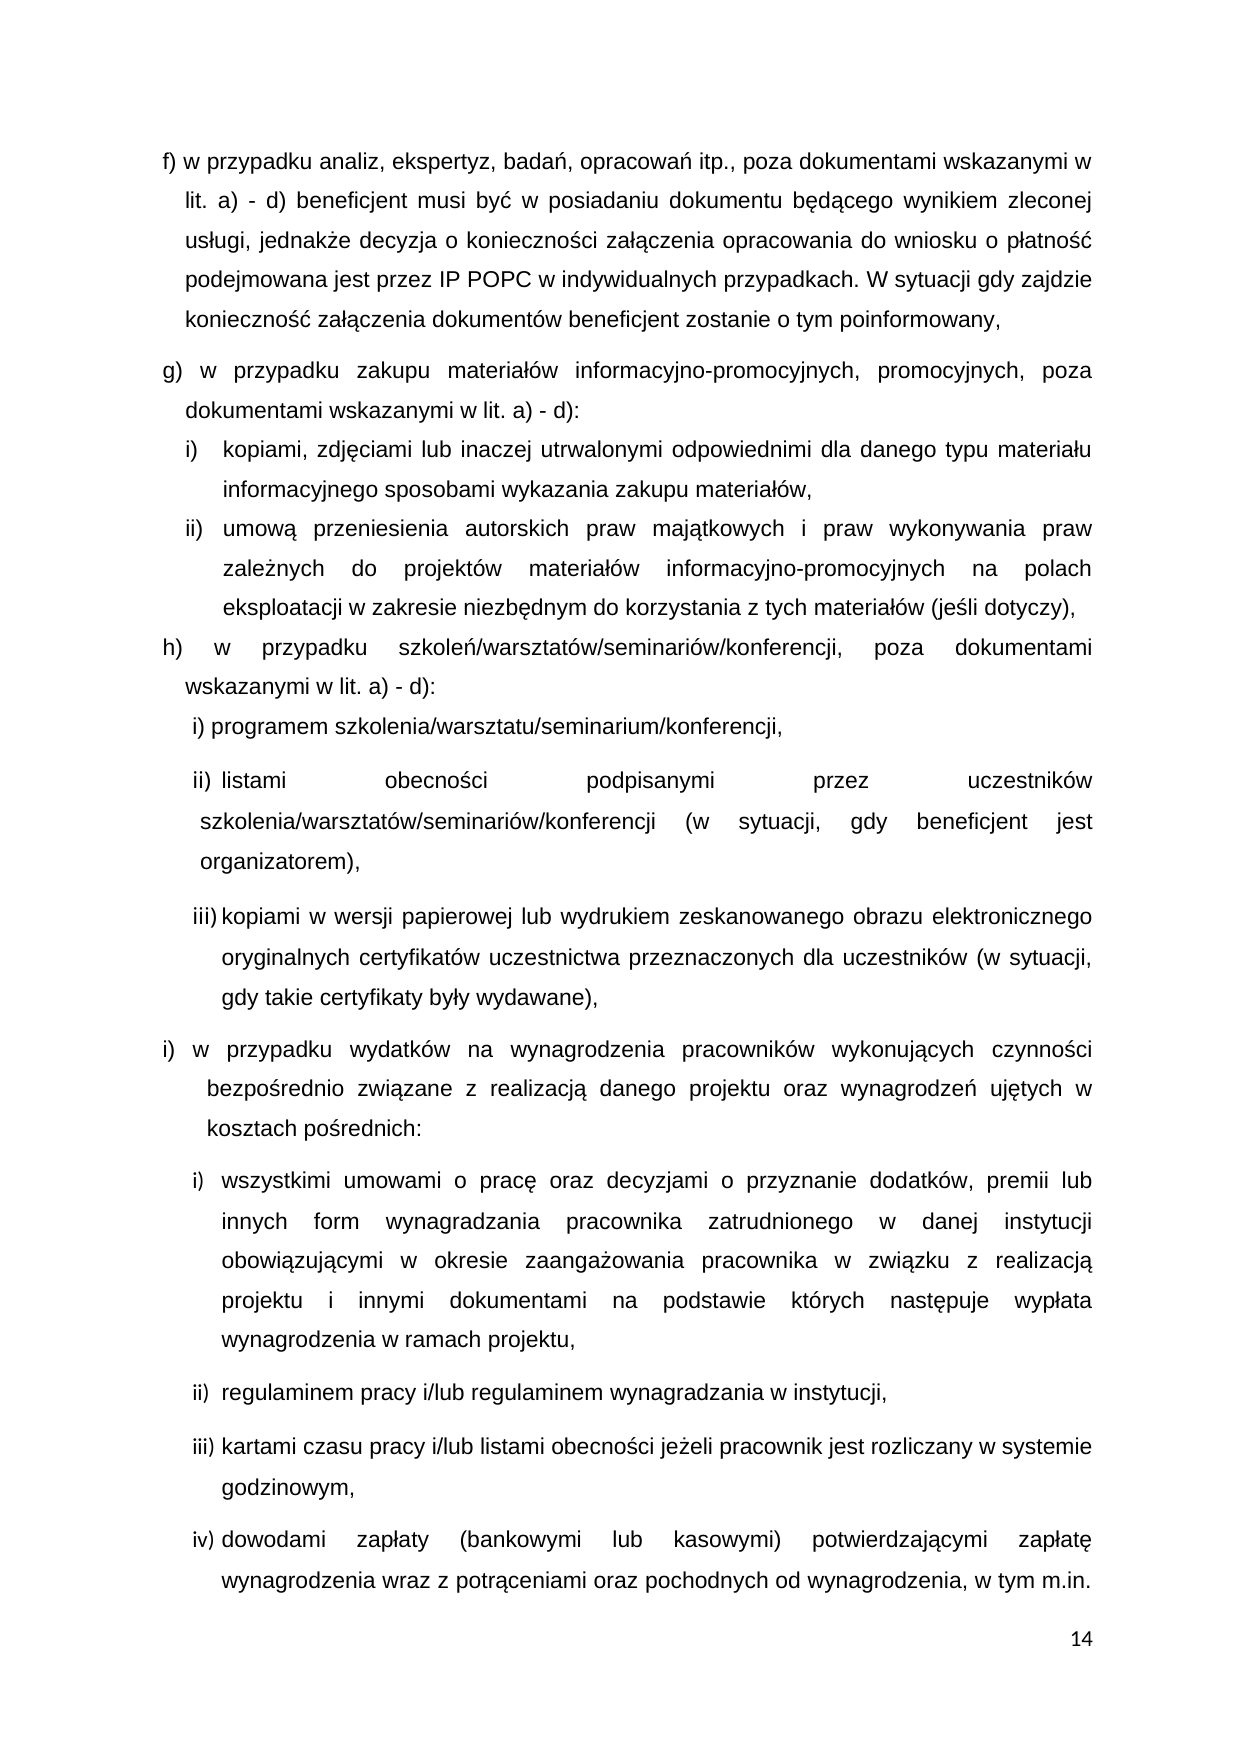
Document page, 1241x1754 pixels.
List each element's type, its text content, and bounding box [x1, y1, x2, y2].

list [192, 1526, 1093, 1593]
list umową przeniesienia autorskich praw majątkowych i praw wykonywania praw zależnych do projektów materiałów informacyjno-promocyjnych na polach eksploatacji w zakresie niezbędnym do korzystania z tych materiałów (jeśli dotyczy), [185, 515, 1093, 621]
list kopiami, zdjęciami lub inaczej utrwalonymi odpowiednimi dla danego typu materiału informacyjnego sposobami wykazania zakupu materiałów, [185, 436, 1093, 502]
list i) programem szkolenia/warsztatu/seminarium/konferencji, [192, 713, 1093, 739]
list wszystkimi umowami o pracę oraz decyzjami o przyznanie dodatków, premii lub innych form wynagradzania pracownika zatrudnionego w danej instytucji obowiązującymi w okresie zaangażowania pracownika w związku z realizacją projektu i innymi dokumentami na podstawie których następuje wypłata wynagrodzenia w ramach projektu, [192, 1166, 1093, 1352]
list i) w przypadku wydatków na wynagrodzenia pracowników wykonujących czynności bezpośrednio związane z realizacją danego projektu oraz wynagrodzeń ujętych w kosztach pośrednich: [162, 1036, 1093, 1141]
list kopiami w wersji papierowej lub wydrukiem zeskanowanego obrazu elektronicznego oryginalnych certyfikatów uczestnictwa przeznaczonych dla uczestników (w sytuacji, gdy takie certyfikaty były wydawane), [192, 900, 1093, 1010]
list h) w przypadku szkoleń/warsztatów/seminariów/konferencji, poza dokumentami wskazanymi w lit. a) - d): [162, 634, 1093, 700]
list kartami czasu pracy i/lub listami obecności jeżeli pracownik jest rozliczany w systemie godzinowym, [192, 1432, 1093, 1500]
list g) w przypadku zakupu materiałów informacyjno-promocyjnych, promocyjnych, poza dokumentami wskazanymi w lit. a) - d): [162, 357, 1093, 423]
list listami obecności podpisanymi przez uczestników szkolenia/warsztatów/seminariów/konferencji (w sytuacji, gdy beneficjent jest organizatorem), [192, 764, 1093, 874]
list regulaminem pracy i/lub regulaminem wynagradzania w instytucji, [192, 1378, 1093, 1406]
text f) w przypadku analiz, ekspertyz, badań, opracowań itp., poza dokumentami wskazanymi w lit. a) - d) beneficjent musi być w posiadaniu dokumentu będącego wynikiem zleconej usługi, jednakże decyzja o konieczności załączenia opracowania do wniosku o płatność podejmowana jest przez IP POPC w indywidualnych przypadkach. W sytuacji gdy zajdzie konieczność załączenia dokumentów beneficjent zostanie o tym poinformowany, [162, 148, 1093, 332]
